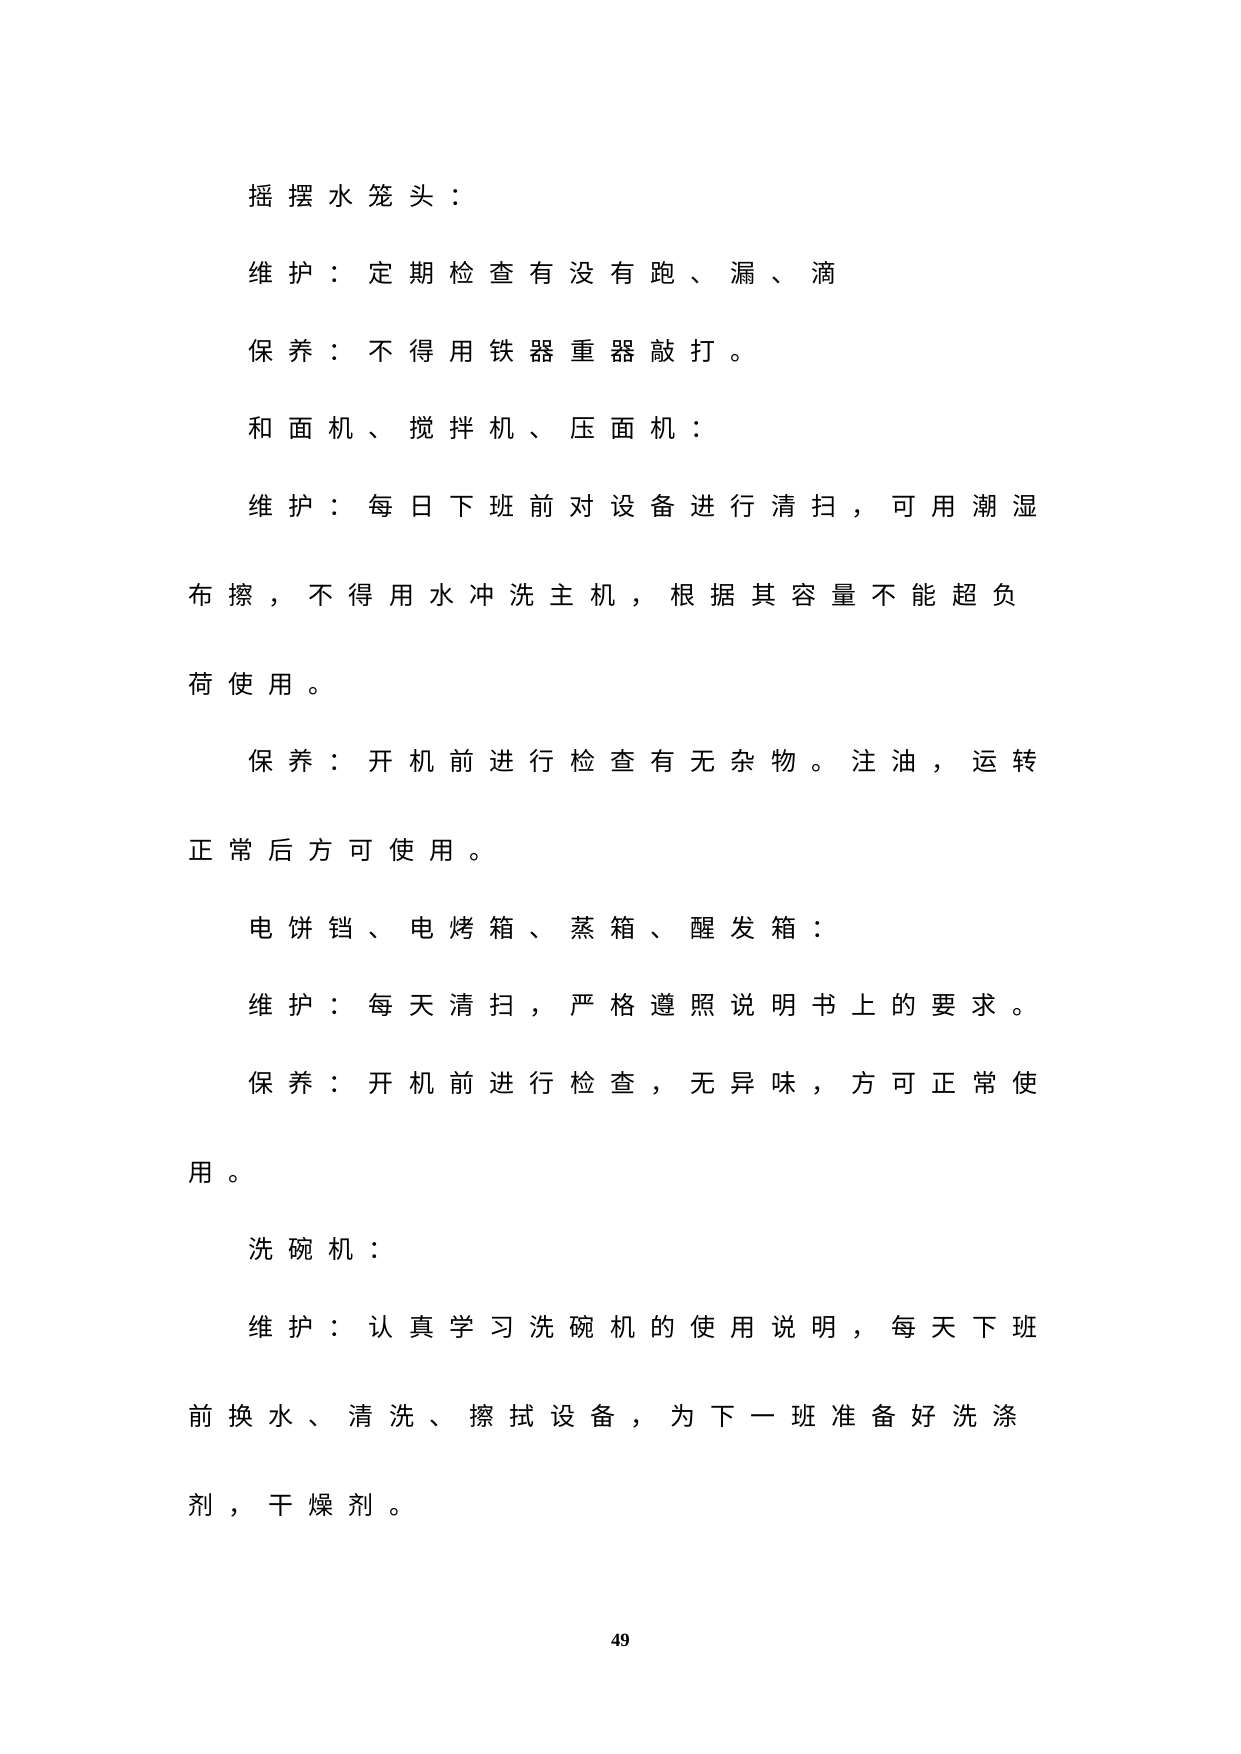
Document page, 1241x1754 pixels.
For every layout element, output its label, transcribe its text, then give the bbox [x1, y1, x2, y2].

text 保养：不得用铁器重器敲打。 [188, 319, 1052, 379]
text 保养：开机前进行检查有无杂物。注油，运转正常后方可使用。 [188, 730, 1052, 878]
text 电饼铛、电烤箱、蒸箱、醒发箱： [188, 897, 1052, 956]
text 保养：开机前进行检查，无异味，方可正常使用。 [188, 1052, 1052, 1200]
text 维护：定期检查有没有跑、漏、滴 [188, 242, 1052, 301]
text 维护：每日下班前对设备进行清扫，可用潮湿布擦，不得用水冲洗主机，根据其容量不能超负荷使用。 [188, 474, 1052, 712]
text 摇摆水笼头： [188, 164, 1052, 224]
text 维护：每天清扫，严格遵照说明书上的要求。 [188, 974, 1052, 1033]
text 和面机、搅拌机、压面机： [188, 397, 1052, 456]
text 维护：认真学习洗碗机的使用说明，每天下班前换水、清洗、擦拭设备，为下一班准备好洗涤剂，干燥剂。 [188, 1296, 1052, 1533]
text 洗碗机： [188, 1218, 1052, 1278]
